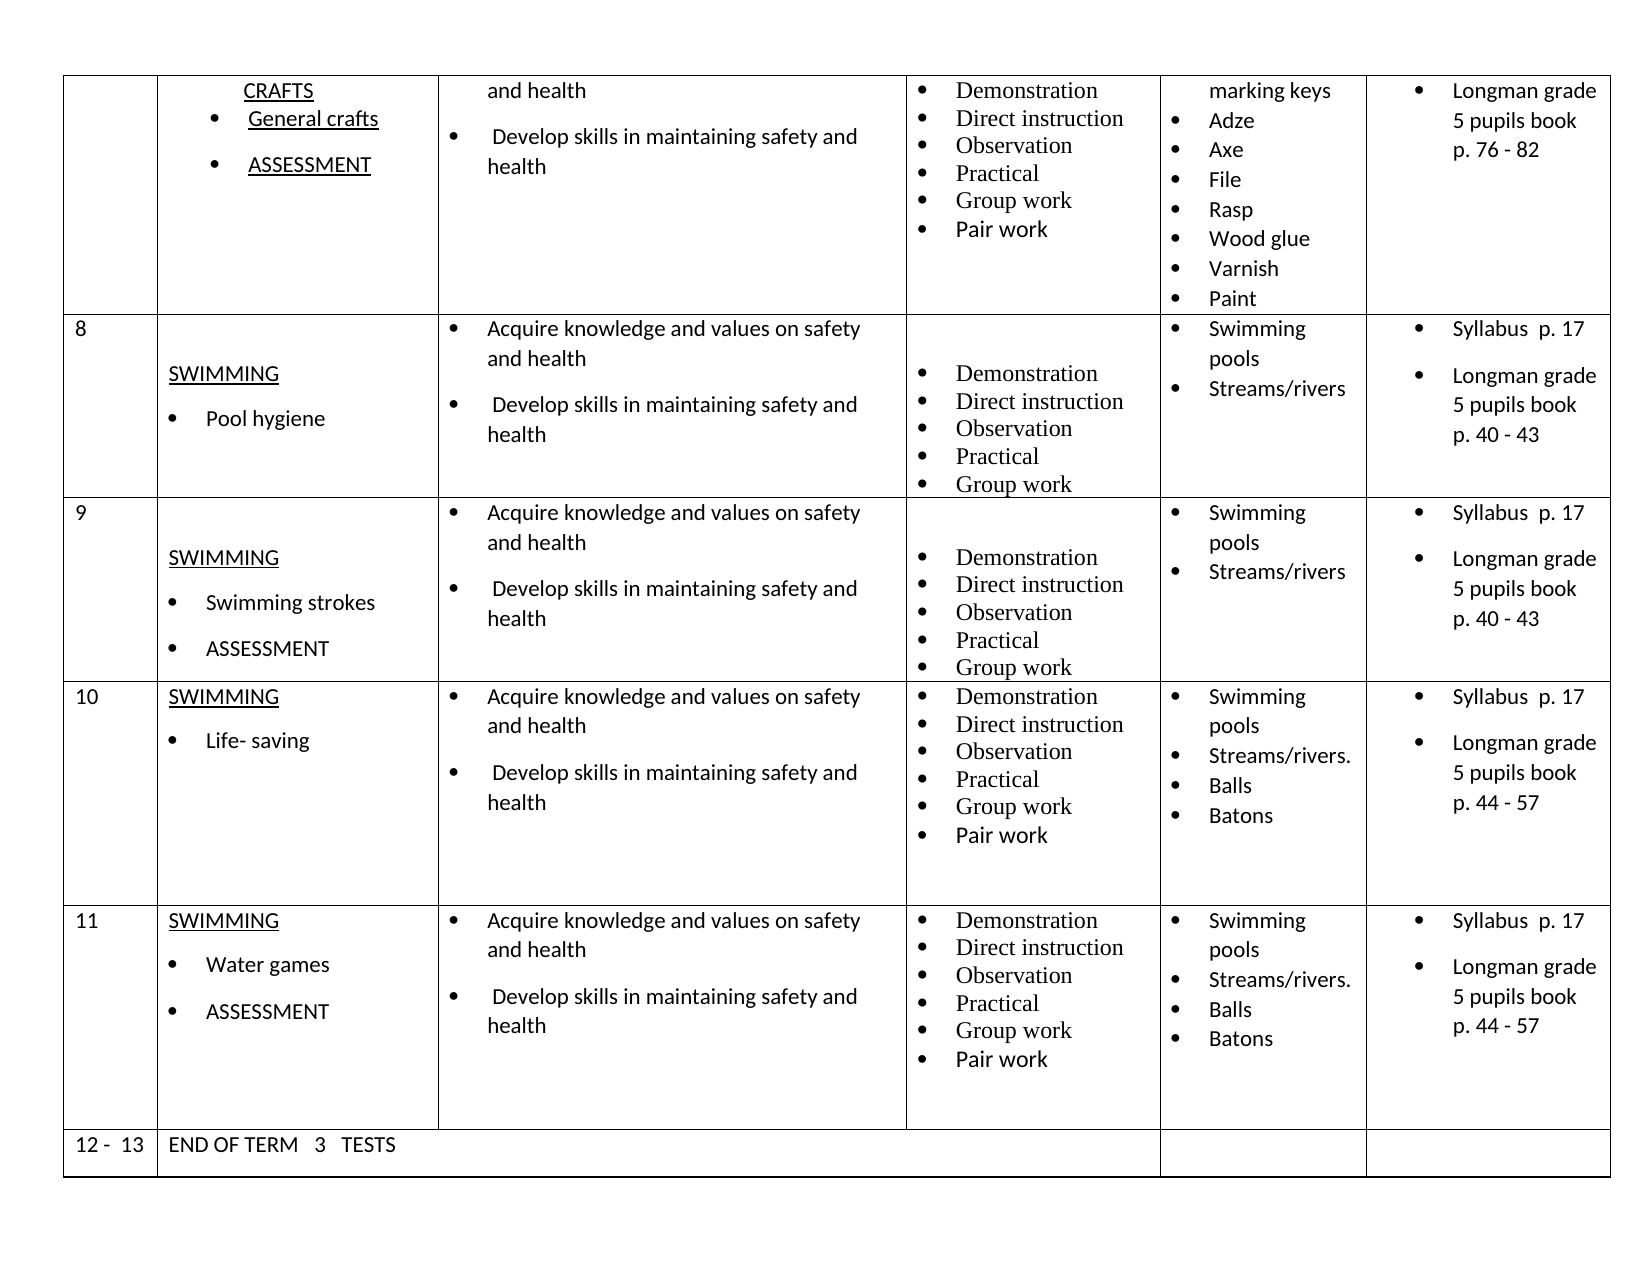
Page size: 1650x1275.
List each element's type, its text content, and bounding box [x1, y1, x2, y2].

table_cell Demonstration Direct instruction Observation Practical Group work Pair work [907, 682, 1160, 905]
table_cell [1161, 76, 1366, 313]
table_cell Syllabus p. 17 Longman grade 5 pupils book p. 44 - 57 [1367, 682, 1610, 905]
table_cell SWIMMING Pool hygiene [158, 315, 438, 497]
table_cell Swimming pools Streams/rivers. Balls Batons [1161, 682, 1366, 905]
table_cell Syllabus p. 17 Longman grade 5 pupils book p. 40 - 43 [1367, 498, 1610, 681]
table_cell SWIMMING Swimming strokes ASSESSMENT [158, 498, 438, 681]
table_cell END OF TERM 3 TESTS [158, 1130, 1160, 1176]
table_cell Syllabus p. 17 Longman grade 5 pupils book p. 40 - 43 [1367, 315, 1610, 497]
table_cell Demonstration Direct instruction Observation Practical Group work [907, 498, 1160, 681]
table_cell Acquire knowledge and values on safety and health Develop skills in maintaining safety and health [439, 315, 906, 497]
table_cell Demonstration Direct instruction Observation Practical Group work [907, 315, 1160, 497]
table_cell Demonstration Direct instruction Observation Practical Group work Pair work [907, 906, 1160, 1129]
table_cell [907, 76, 1160, 313]
table_cell SWIMMING Water games ASSESSMENT [158, 906, 438, 1129]
table_cell Swimming pools Streams/rivers. Balls Batons [1161, 906, 1366, 1129]
table_cell 9 [64, 498, 157, 681]
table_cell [1367, 76, 1610, 313]
table_cell Syllabus p. 17 Longman grade 5 pupils book p. 44 - 57 [1367, 906, 1610, 1129]
table_cell 8 [64, 315, 157, 497]
table_cell 12 - 13 [64, 1130, 157, 1176]
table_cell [439, 76, 906, 313]
table_cell 10 [64, 682, 157, 905]
table_cell Acquire knowledge and values on safety and health Develop skills in maintaining safety and health [439, 682, 906, 905]
table_cell SWIMMING Life- saving [158, 682, 438, 905]
table_cell 7 [64, 76, 157, 313]
table_cell Acquire knowledge and values on safety and health Develop skills in maintaining safety and health [439, 498, 906, 681]
table_cell Acquire knowledge and values on safety and health Develop skills in maintaining safety and health [439, 906, 906, 1129]
table_cell Swimming pools Streams/rivers [1161, 498, 1366, 681]
table_cell 11 [64, 906, 157, 1129]
table_cell [1367, 1130, 1610, 1176]
table_cell Swimming pools Streams/rivers [1161, 315, 1366, 497]
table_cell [158, 76, 438, 313]
table_cell [1161, 1130, 1366, 1176]
